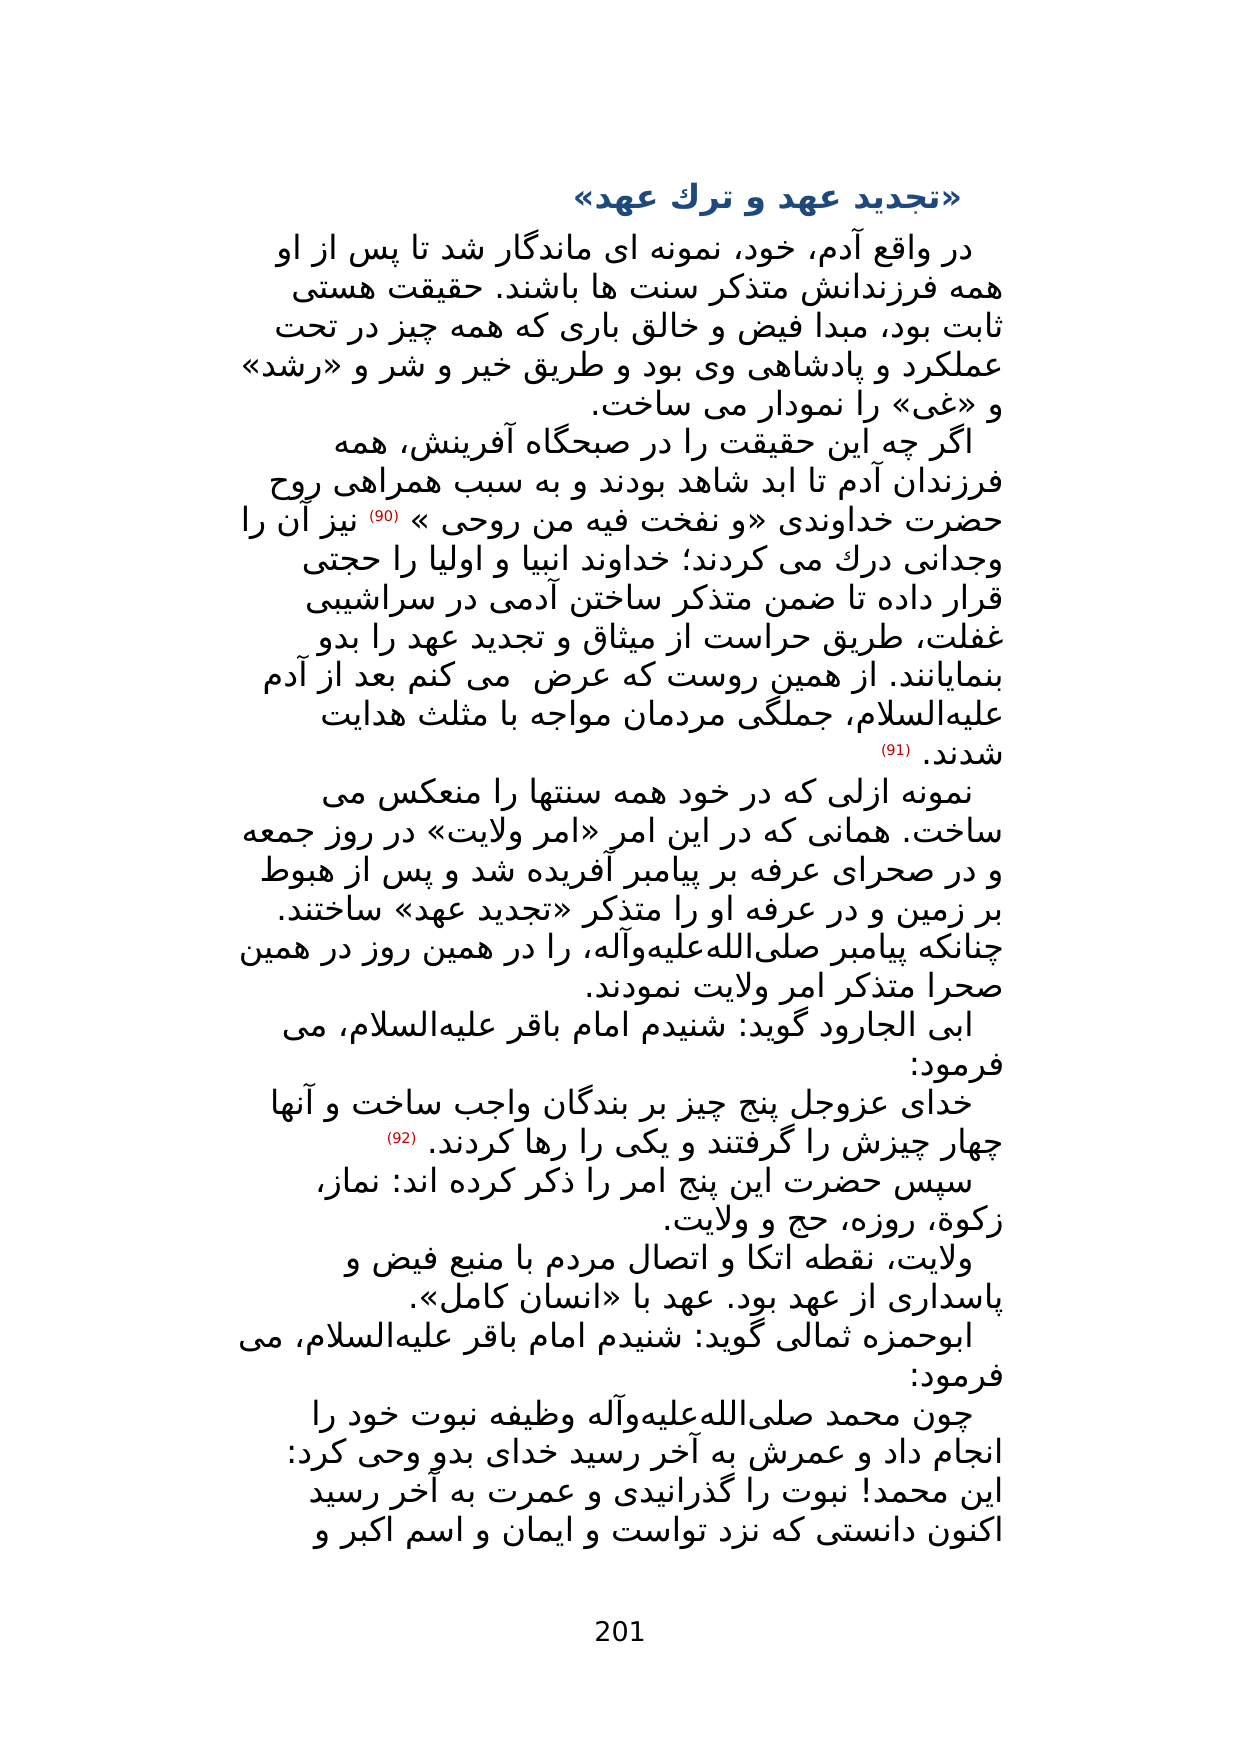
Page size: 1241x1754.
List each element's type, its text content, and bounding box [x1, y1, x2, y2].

text خداى عزوجل پنج چيز بر بندگان واجب ساخت و آنها چهار چيزش را گرفتند و يكى را رها كردند. (92) [236, 1083, 1004, 1161]
text سپس حضرت اين پنج امر را ذكر كرده اند: نماز، زكوة، روزه، حج و ولايت. [236, 1161, 1004, 1239]
text در واقع آدم، خود، نمونه اى ماندگار شد تا پس از او همه فرزندانش متذكر سنت ها باشند. حقيقت هستى ثابت بود، مبدا فيض و خالق بارى كه همه چيز در تحت عملكرد و پادشاهى وى بود و طريق خير و شر و «رشد» و «غى» را نمودار مى ساخت. [236, 228, 1004, 423]
text نمونه ازلى كه در خود همه سنتها را منعكس مى ساخت. همانى كه در اين امر «امر ولايت» در روز جمعه و در صحراى عرفه بر پيامبر آفريده شد و پس از هبوط بر زمين و در عرفه او را متذكر «تجديد عهد» ساختند. چنانكه پيامبر صلى‌الله‌عليه‌وآله، را در همين روز در همين صحرا متذكر امر ولايت نمودند. [236, 772, 1004, 1006]
text اگر چه اين حقيقت را در صبحگاه آفرينش، همه فرزندان آدم تا ابد شاهد بودند و به سبب همراهى روح حضرت خداوندى «و نفخت فيه من روحى » (90) نيز آن را وجدانى درك مى كردند؛ خداوند انبيا و اوليا را حجتى قرار داده تا ضمن متذكر ساختن آدمى در سراشيبى غفلت، طريق حراست از ميثاق و تجديد عهد را بدو بنمايانند. از همين روست كه عرض ‍ مى كنم بعد از آدم عليه‌السلام، جملگى مردمان مواجه با مثلث هدايت شدند. (91) [236, 423, 1004, 772]
text ابى الجارود گويد: شنيدم امام باقر عليه‌السلام، مى فرمود: [236, 1006, 1004, 1083]
text ولايت، نقطه اتكا و اتصال مردم با منبع فيض و پاسدارى از عهد بود. عهد با «انسان كامل». [236, 1239, 1004, 1316]
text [236, 1394, 1004, 1549]
subtitle «تجديد عهد و ترك عهد» [236, 177, 1004, 216]
text ابوحمزه ثمالى گويد: شنيدم امام باقر عليه‌السلام، مى فرمود: [236, 1316, 1004, 1394]
